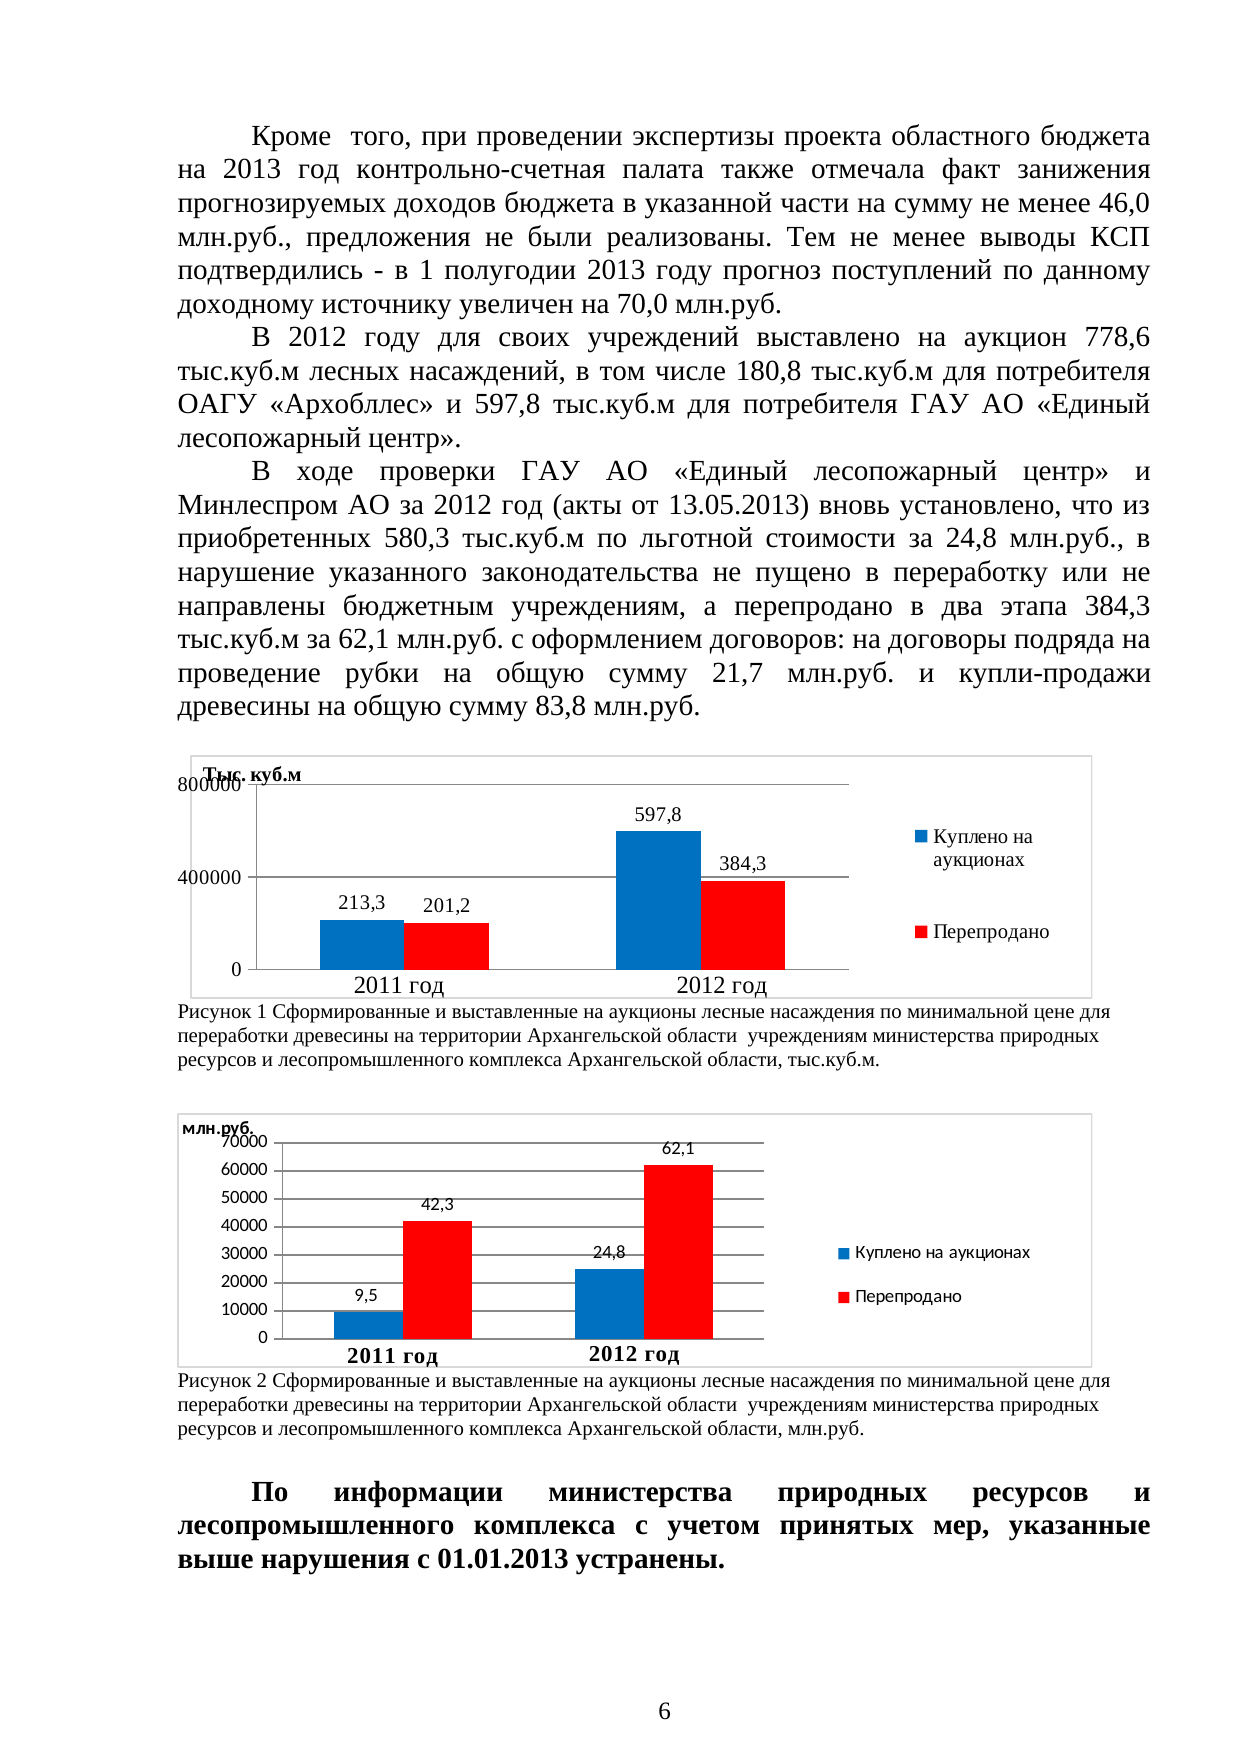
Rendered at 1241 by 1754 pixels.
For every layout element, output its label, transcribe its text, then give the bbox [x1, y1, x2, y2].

text По информации министерства природных ресурсов и лесопромышленного комплекса с учетом принятых мер, указанные выше нарушения с 01.01.2013 устранены. [177, 1474, 1152, 1574]
text Рисунок 1 Сформированные и выставленные на аукционы лесные насаждения по минимальной цене для переработки древесины на территории Архангельской области учреждениям министерства природных ресурсов и лесопромышленного комплекса Архангельской области, тыс.куб.м. [177, 999, 1152, 1071]
list В ходе проверки ГАУ АО «Единый лесопожарный центр» и Минлеспром АО за 2012 год (акты от 13.05.2013) вновь установлено, что из приобретенных 580,3 тыс.куб.м по льготной стоимости за 24,8 млн.руб., в нарушение указанного законодательства не пущено в переработку или не направлены бюджетным учреждениям, а перепродано в два этапа 384,3 тыс.куб.м за 62,1 млн.руб. с оформлением договоров: на договоры подряда на проведение рубки на общую сумму 21,7 млн.руб. и купли-продажи древесины на общую сумму 83,8 млн.руб. [177, 453, 1152, 722]
list В 2012 году для своих учреждений выставлено на аукцион 778,6 тыс.куб.м лесных насаждений, в том числе 180,8 тыс.куб.м для потребителя ОАГУ «Архобллес» и 597,8 тыс.куб.м для потребителя ГАУ АО «Единый лесопожарный центр». [177, 319, 1152, 453]
list Кроме того, при проведении экспертизы проекта областного бюджета на 2013 год контрольно-счетная палата также отмечала факт занижения прогнозируемых доходов бюджета в указанной части на сумму не менее 46,0 млн.руб., предложения не были реализованы. Тем не менее выводы КСП подтвердились - в 1 полугодии 2013 году прогноз поступлений по данному доходному источнику увеличен на 70,0 млн.руб. [177, 118, 1152, 319]
text Рисунок 2 Сформированные и выставленные на аукционы лесные насаждения по минимальной цене для переработки древесины на территории Архангельской области учреждениям министерства природных ресурсов и лесопромышленного комплекса Архангельской области, млн.руб. [177, 1368, 1152, 1440]
